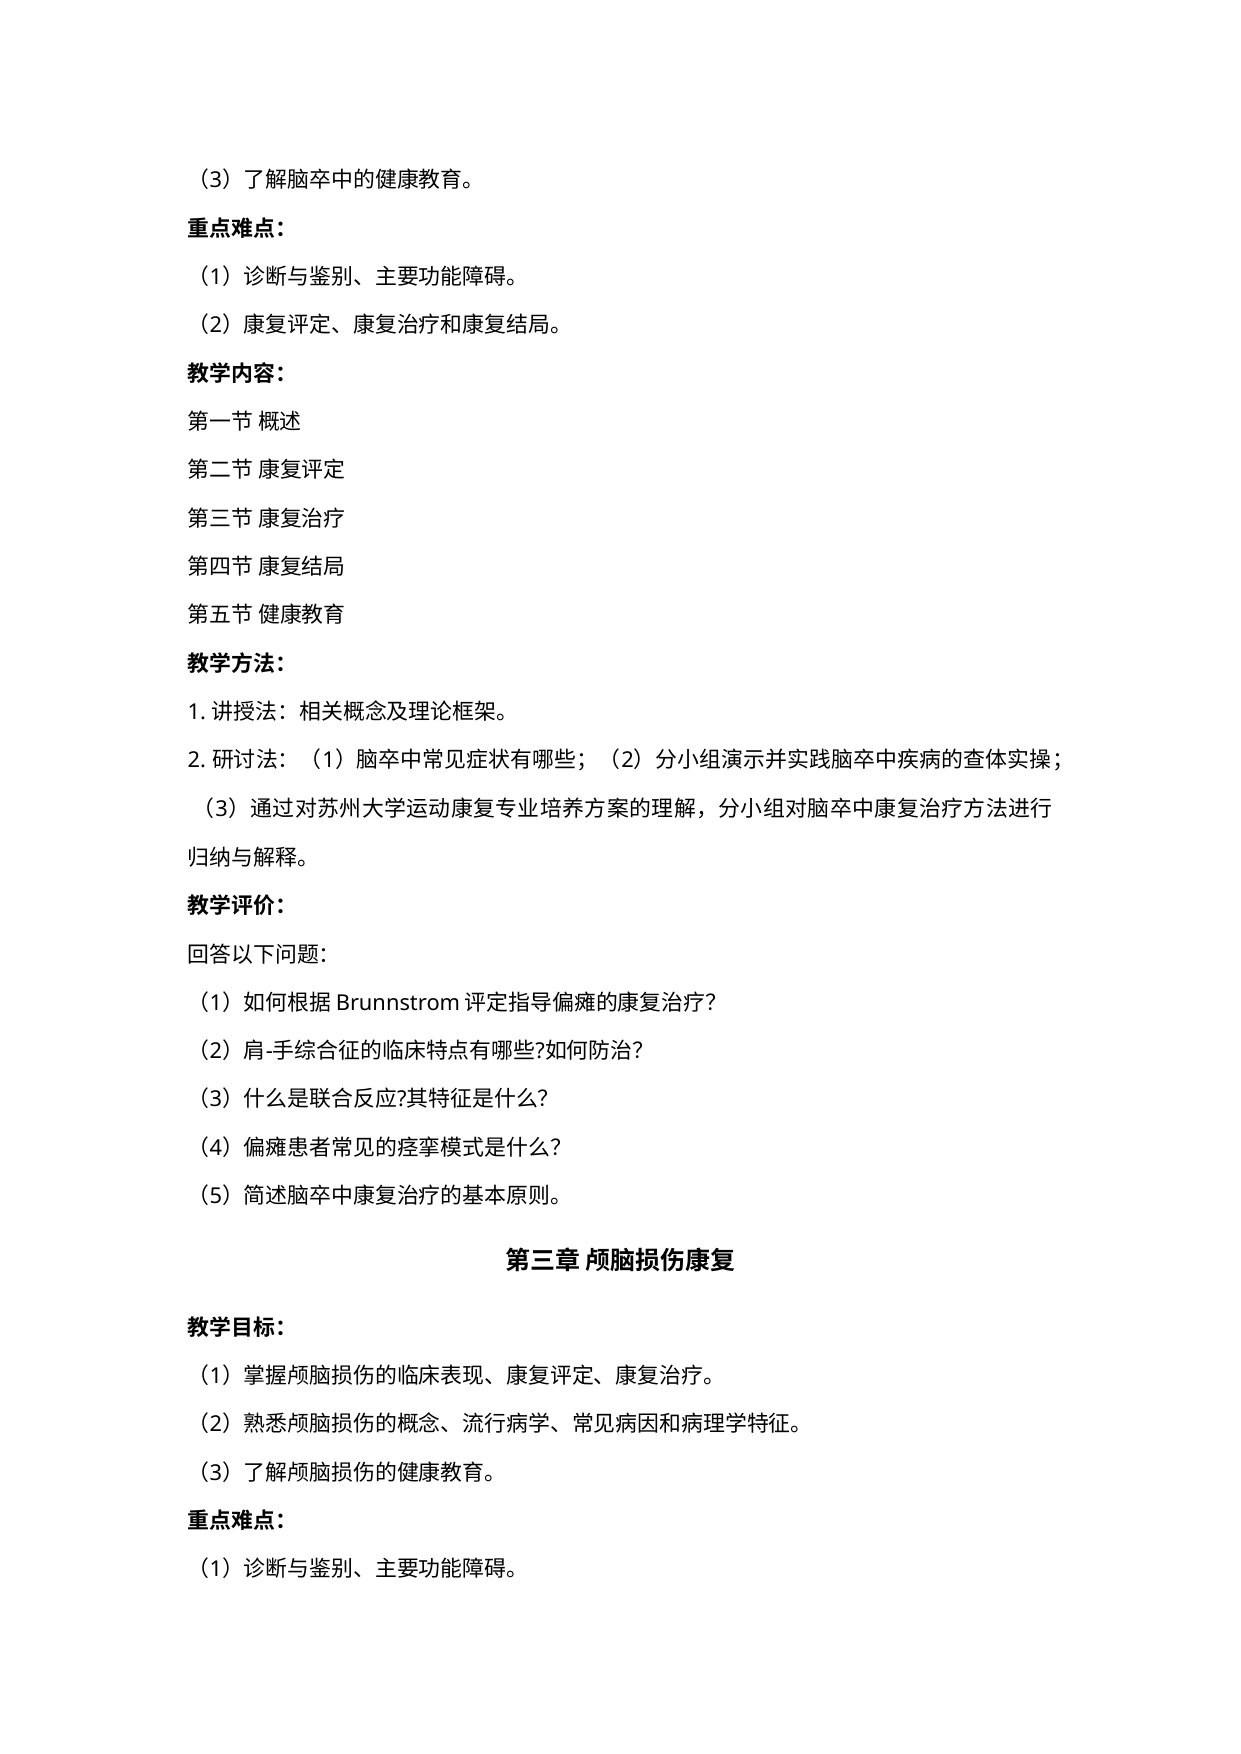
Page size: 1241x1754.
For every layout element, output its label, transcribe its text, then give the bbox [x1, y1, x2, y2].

text 教学目标： [187, 1309, 1053, 1342]
text 第三节 康复治疗 [187, 500, 1053, 533]
text （5）简述脑卒中康复治疗的基本原则。 [187, 1178, 1053, 1210]
text （1）诊断与鉴别、主要功能障碍。 [187, 1551, 1053, 1583]
text 重点难点： [187, 1503, 1053, 1535]
text （1）如何根据Brunnstrom评定指导偏瘫的康复治疗？ [187, 984, 1053, 1017]
text 重点难点： [187, 210, 1053, 243]
text （1）诊断与鉴别、主要功能障碍。 [187, 259, 1053, 291]
text （3）了解脑卒中的健康教育。 [187, 162, 1053, 194]
text 第二节 康复评定 [187, 452, 1053, 484]
text 第四节 康复结局 [187, 549, 1053, 581]
text 第一节 概述 [187, 404, 1053, 436]
text 教学内容： [187, 355, 1053, 388]
text 第三章 颅脑损伤康复 [187, 1226, 1053, 1291]
text （4）偏瘫患者常见的痉挛模式是什么？ [187, 1129, 1053, 1162]
text 回答以下问题： [187, 936, 1053, 969]
text 教学方法： [187, 645, 1053, 678]
text 第五节 健康教育 [187, 597, 1053, 629]
text 2. 研讨法：（1）脑卒中常见症状有哪些；（2）分小组演示并实践脑卒中疾病的查体实操； （3）通过对苏州大学运动康复专业培养方案的理解，分小组对脑卒中康复治疗方法进行归纳与解释。 [187, 742, 1053, 872]
text （1）掌握颅脑损伤的临床表现、康复评定、康复治疗。 [187, 1358, 1053, 1390]
text （2）康复评定、康复治疗和康复结局。 [187, 307, 1053, 339]
text （3）了解颅脑损伤的健康教育。 [187, 1454, 1053, 1487]
text 1. 讲授法：相关概念及理论框架。 [187, 694, 1053, 726]
text （2）熟悉颅脑损伤的概念、流行病学、常见病因和病理学特征。 [187, 1406, 1053, 1438]
text （3）什么是联合反应?其特征是什么？ [187, 1081, 1053, 1114]
text （2）肩-手综合征的临床特点有哪些?如何防治？ [187, 1033, 1053, 1065]
text 教学评价： [187, 888, 1053, 920]
